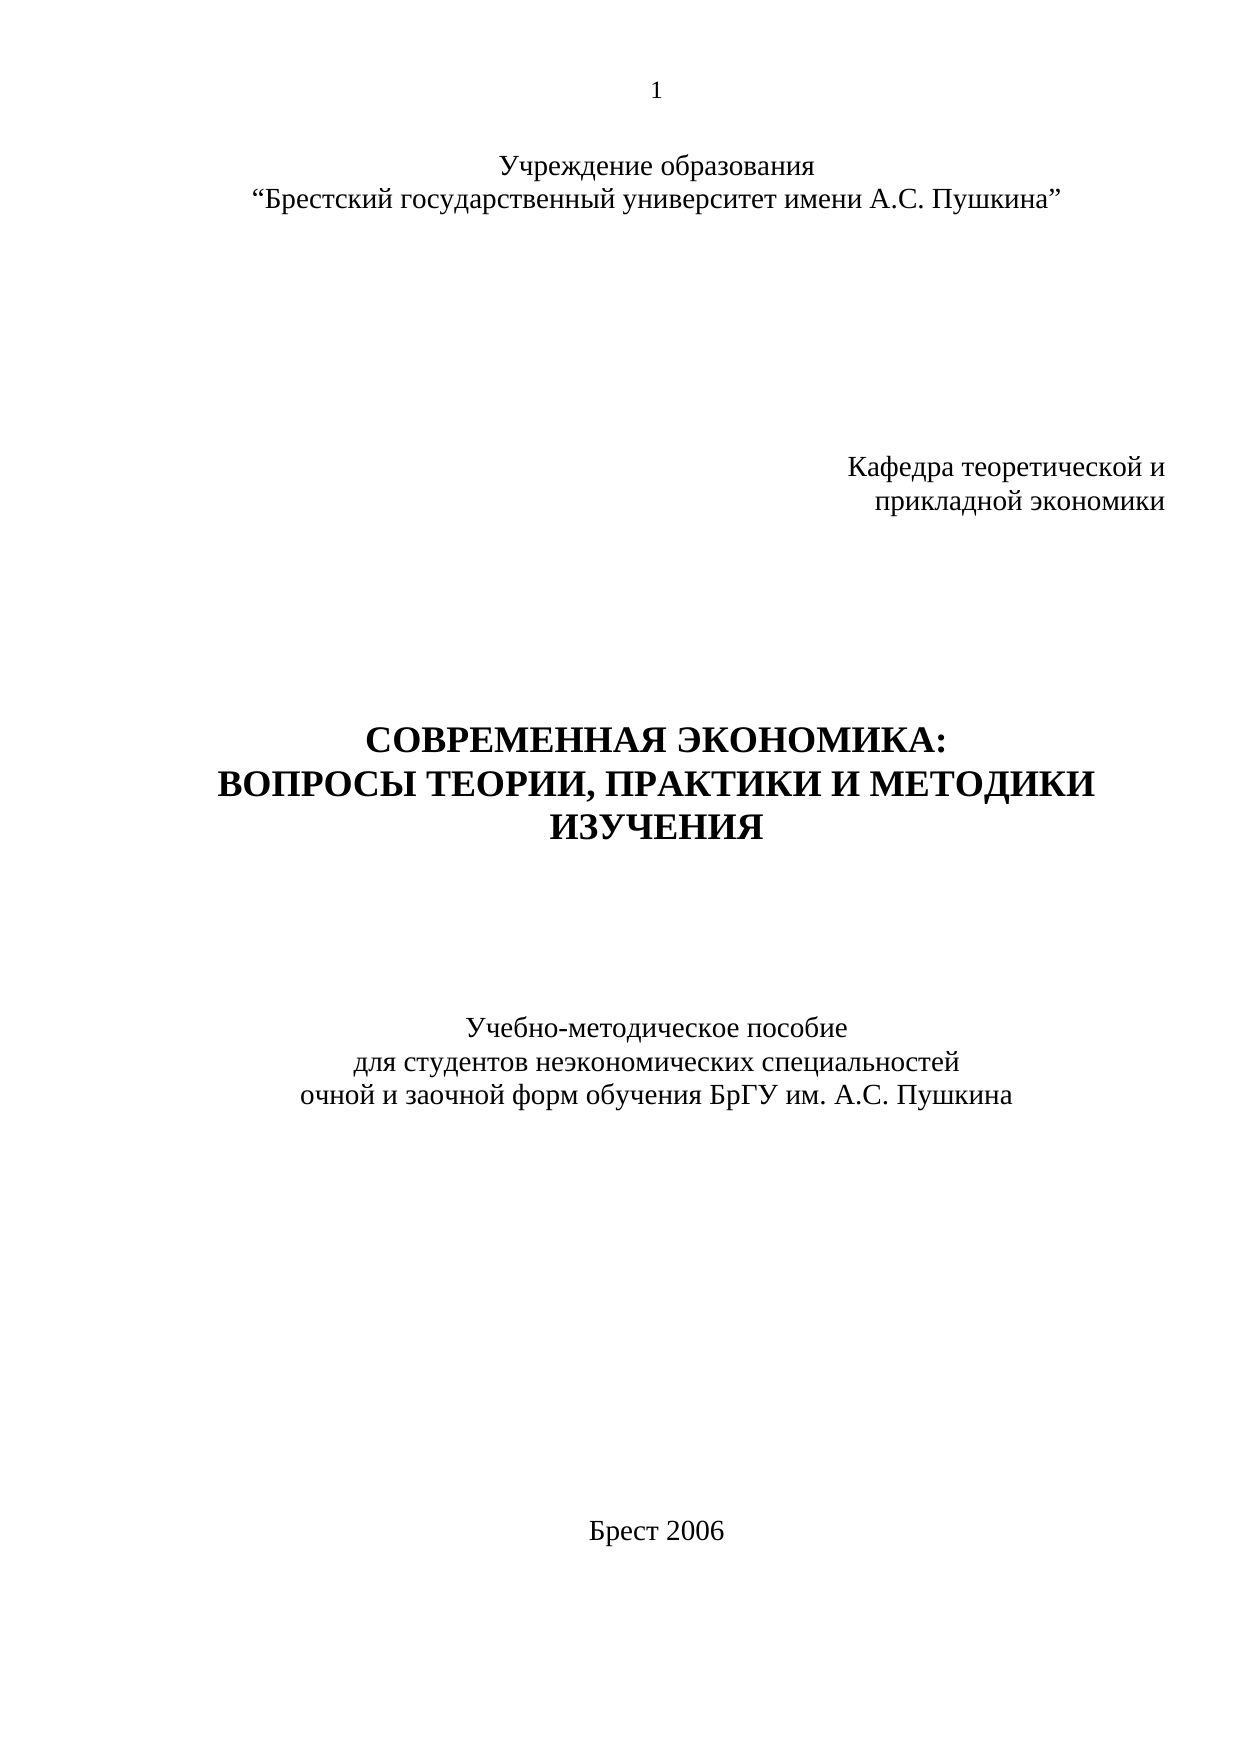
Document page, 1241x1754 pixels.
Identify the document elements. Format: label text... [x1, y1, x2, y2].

text “Брестский государственный университет имени А.С. Пушкина” [148, 181, 1165, 215]
text Кафедра теоретической и [148, 449, 1165, 483]
text для студентов неэкономических специальностей [148, 1044, 1165, 1077]
text Учреждение образования [148, 148, 1165, 181]
text Брест 2006 [148, 1513, 1165, 1547]
text прикладной экономики [148, 483, 1165, 517]
text Учебно-методическое пособие [148, 1010, 1165, 1044]
text очной и заочной форм обучения БрГУ им. А.С. Пушкина [148, 1077, 1165, 1111]
text СОВРЕМЕННАЯ ЭКОНОМИКА: [148, 718, 1165, 761]
text ВОПРОСЫ ТЕОРИИ, ПРАКТИКИ И МЕТОДИКИ ИЗУЧЕНИЯ [148, 761, 1165, 847]
